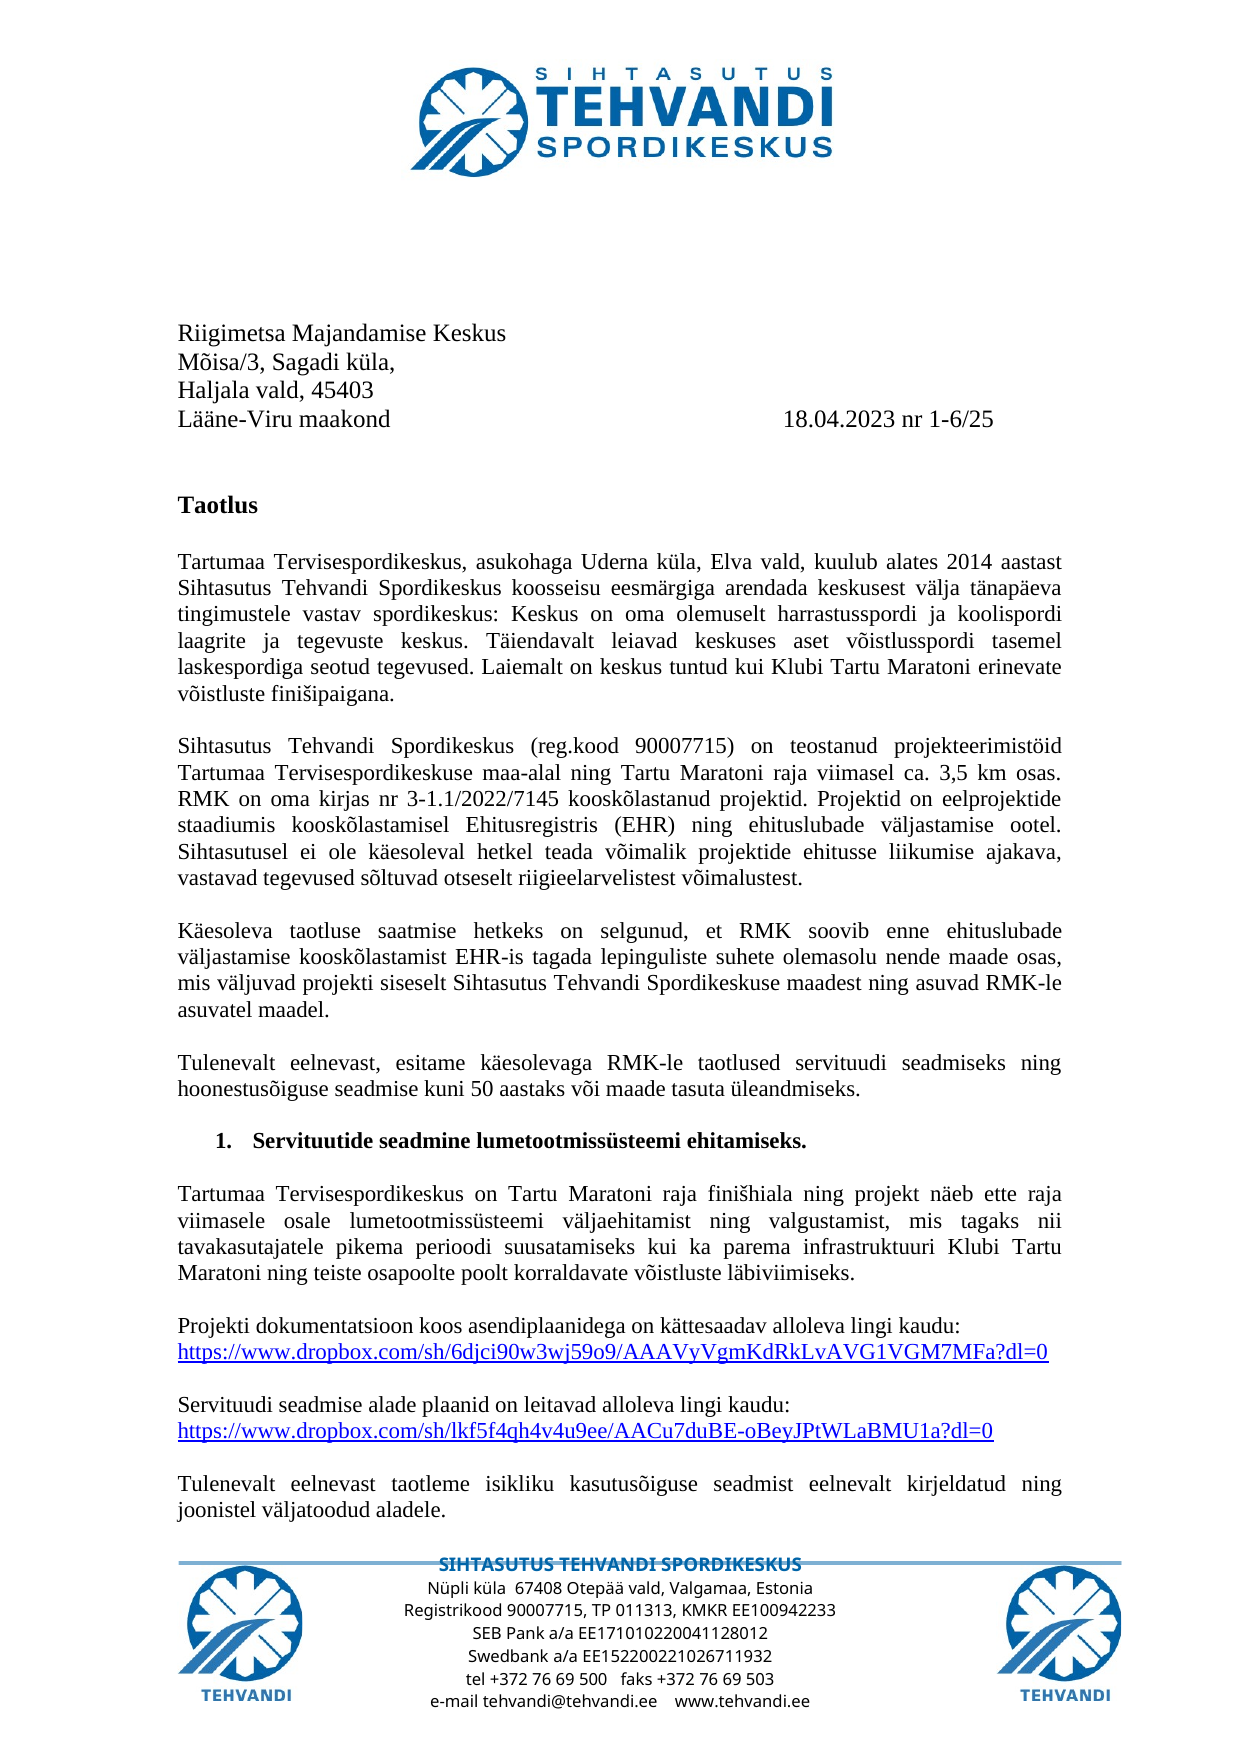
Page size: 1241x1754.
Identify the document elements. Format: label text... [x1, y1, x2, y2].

text Käesoleva taotluse saatmise hetkeks on selgunud, et RMK soovib enne ehituslubade väljastamise kooskõlastamist EHR-is tagada lepinguliste suhete olemasolu nende maade osas, mis väljuvad projekti siseselt Sihtasutus Tehvandi Spordikeskuse maadest ning asuvad RMK-le asuvatel maadel. [177, 917, 1063, 1022]
text Lääne-Viru maakond 18.04.2023 nr 1-6/25 [177, 404, 1063, 433]
text Mõisa/3, Sagadi küla, [177, 347, 1063, 375]
picture [654, 1561, 664, 1565]
text Tulenevalt eelnevast, esitame käesolevaga RMK-le taotlused servituudi seadmiseks ning hoonestusõiguse seadmise kuni 50 aastaks või maade tasuta üleandmiseks. [177, 1048, 1063, 1101]
text Tulenevalt eelnevast taotleme isikliku kasutusõiguse seadmist eelnevalt kirjeldatud ning joonistel väljatoodud aladele. [177, 1470, 1063, 1523]
list Servituutide seadmine lumetootmissüsteemi ehitamiseks. [215, 1128, 1063, 1154]
text https://www.dropbox.com/sh/lkf5f4qh4v4u9ee/AACu7duBE-oBeyJPtWLaBMU1a?dl=0 [177, 1417, 1063, 1444]
picture [401, 59, 839, 182]
text Riigimetsa Majandamise Keskus [177, 318, 1063, 347]
text Tartumaa Tervisespordikeskus, asukohaga Uderna küla, Elva vald, kuulub alates 2014 aastast Sihtasutus Tehvandi Spordikeskus koosseisu eesmärgiga arendada keskusest välja tänapäeva tingimustele vastav spordikeskus: Keskus on oma olemuselt harrastusspordi ja koolispordi laagrite ja tegevuste keskus. Täiendavalt leiavad keskuses aset võistlusspordi tasemel laskespordiga seotud tegevused. Laiemalt on keskus tuntud kui Klubi Tartu Maratoni erinevate võistluste finišipaigana. [177, 548, 1063, 706]
picture [177, 1561, 441, 1701]
text Haljala vald, 45403 [177, 375, 1063, 404]
text https://www.dropbox.com/sh/6djci90w3wj59o9/AAAVyVgmKdRkLvAVG1VGM7MFa?dl=0 [177, 1338, 1063, 1365]
text Sihtasutus Tehvandi Spordikeskus (reg.kood 90007715) on teostanud projekteerimistöid Tartumaa Tervisespordikeskuse maa-alal ning Tartu Maratoni raja viimasel ca. 3,5 km osas. RMK on oma kirjas nr 3-1.1/2022/7145 kooskõlastanud projektid. Projektid on eelprojektide staadiumis kooskõlastamisel Ehitusregistris (EHR) ning ehituslubade väljastamise ootel. Sihtasutusel ei ole käesoleval hetkel teada võimalik projektide ehitusse liikumise ajakava, vastavad tegevused sõltuvad otseselt riigieelarvelistest võimalustest. [177, 732, 1063, 890]
text Tartumaa Tervisespordikeskus on Tartu Maratoni raja finišhiala ning projekt näeb ette raja viimasele osale lumetootmissüsteemi väljaehitamist ning valgustamist, mis tagaks nii tavakasutajatele pikema perioodi suusatamiseks kui ka parema infrastruktuuri Klubi Tartu Maratoni ning teiste osapoolte poolt korraldavate võistluste läbiviimiseks. [177, 1180, 1063, 1286]
text Taotlus [177, 490, 1063, 519]
text Servituudi seadmise alade plaanid on leitavad alloleva lingi kaudu: [177, 1391, 1063, 1417]
text Projekti dokumentatsioon koos asendiplaanidega on kättesaadav alloleva lingi kaudu: [177, 1312, 1063, 1338]
picture [795, 1561, 1122, 1701]
picture [547, 1561, 563, 1565]
